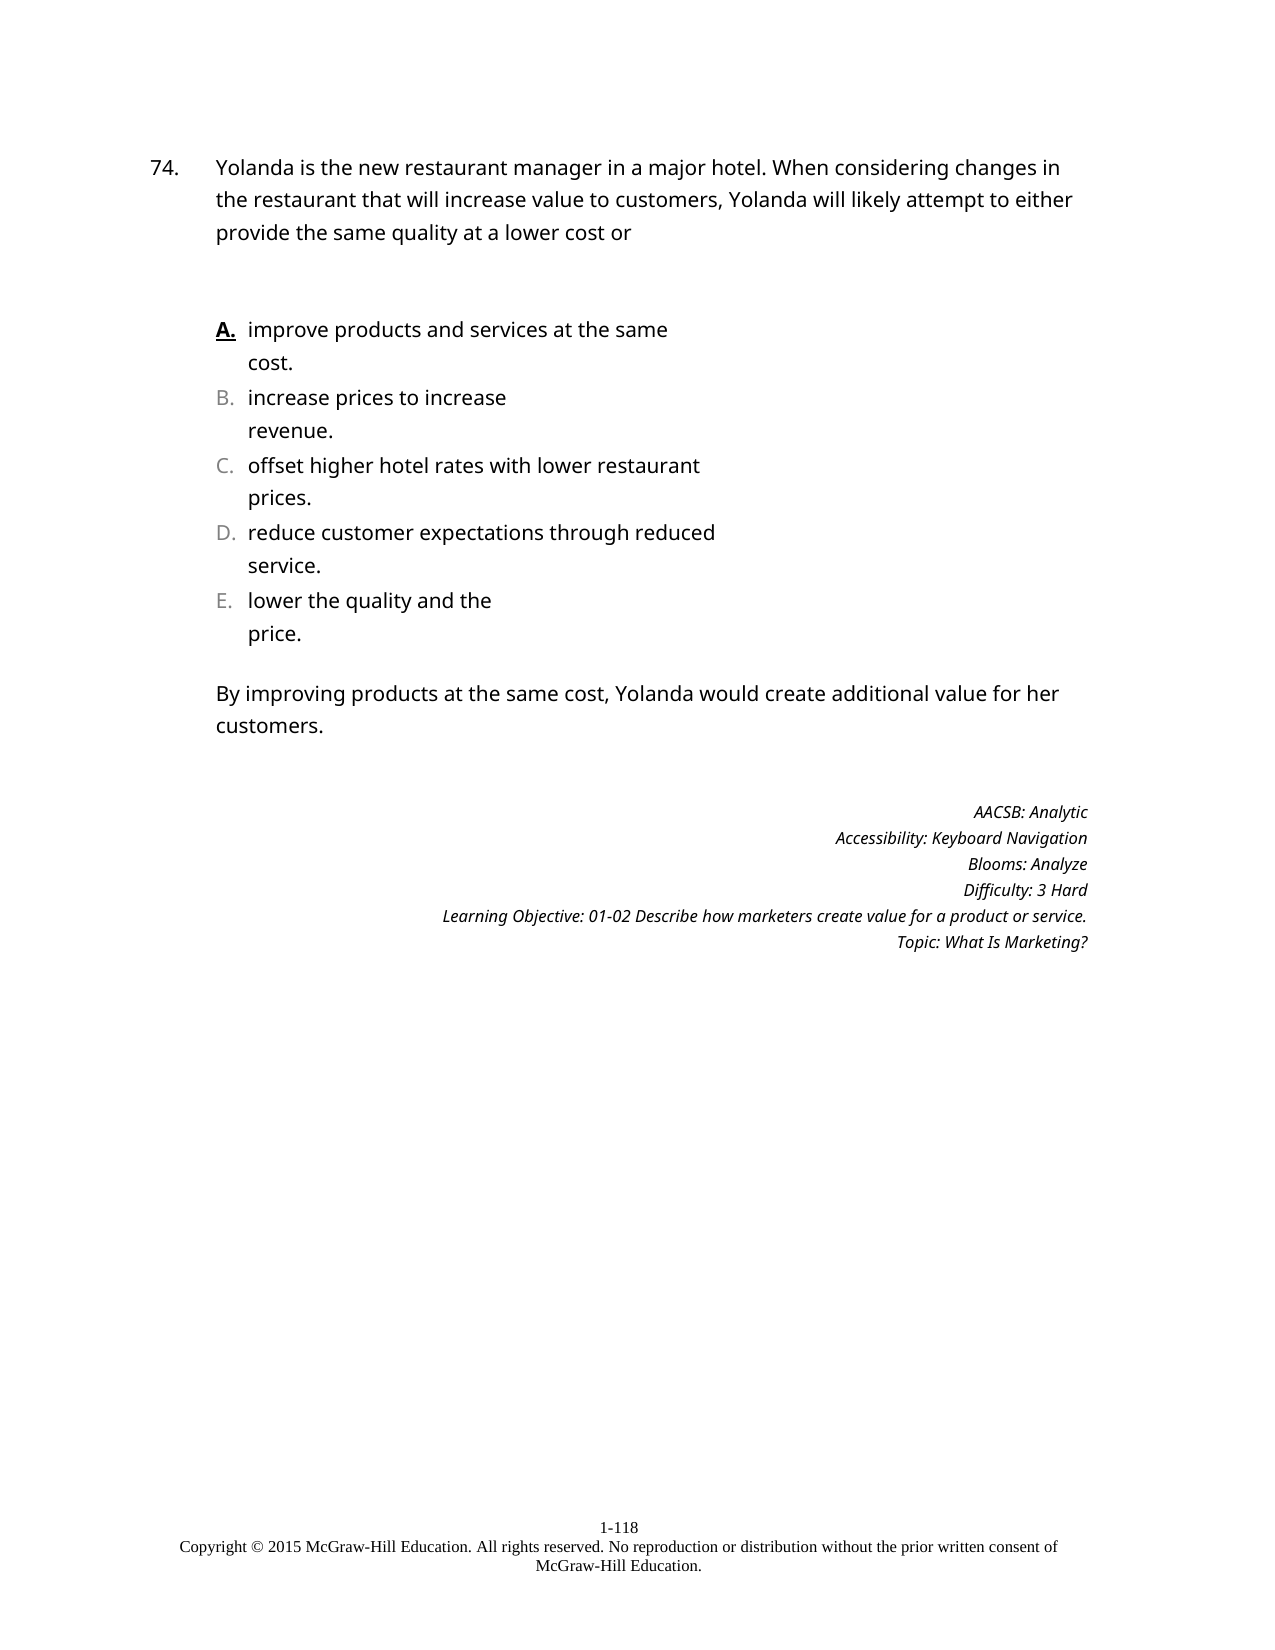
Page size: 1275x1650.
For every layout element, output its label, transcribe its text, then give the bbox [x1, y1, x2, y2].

table_header AACSB: Analytic Accessibility: Keyboard Navigation Blooms: Analyze Difficulty: 3 Hard Learning Objective: 01-02 Describe how marketers create value for a product or service. Topic: What Is Marketing? [150, 801, 1087, 990]
table_header Yolanda is the new restaurant manager in a major hotel. When considering changes in the restaurant that will increase value to customers, Yolanda will likely attempt to either provide the same quality at a lower cost or By improving products at the same cost, Yolanda would create additional value for her customers. [216, 153, 1087, 771]
table_header 74. [150, 153, 216, 771]
